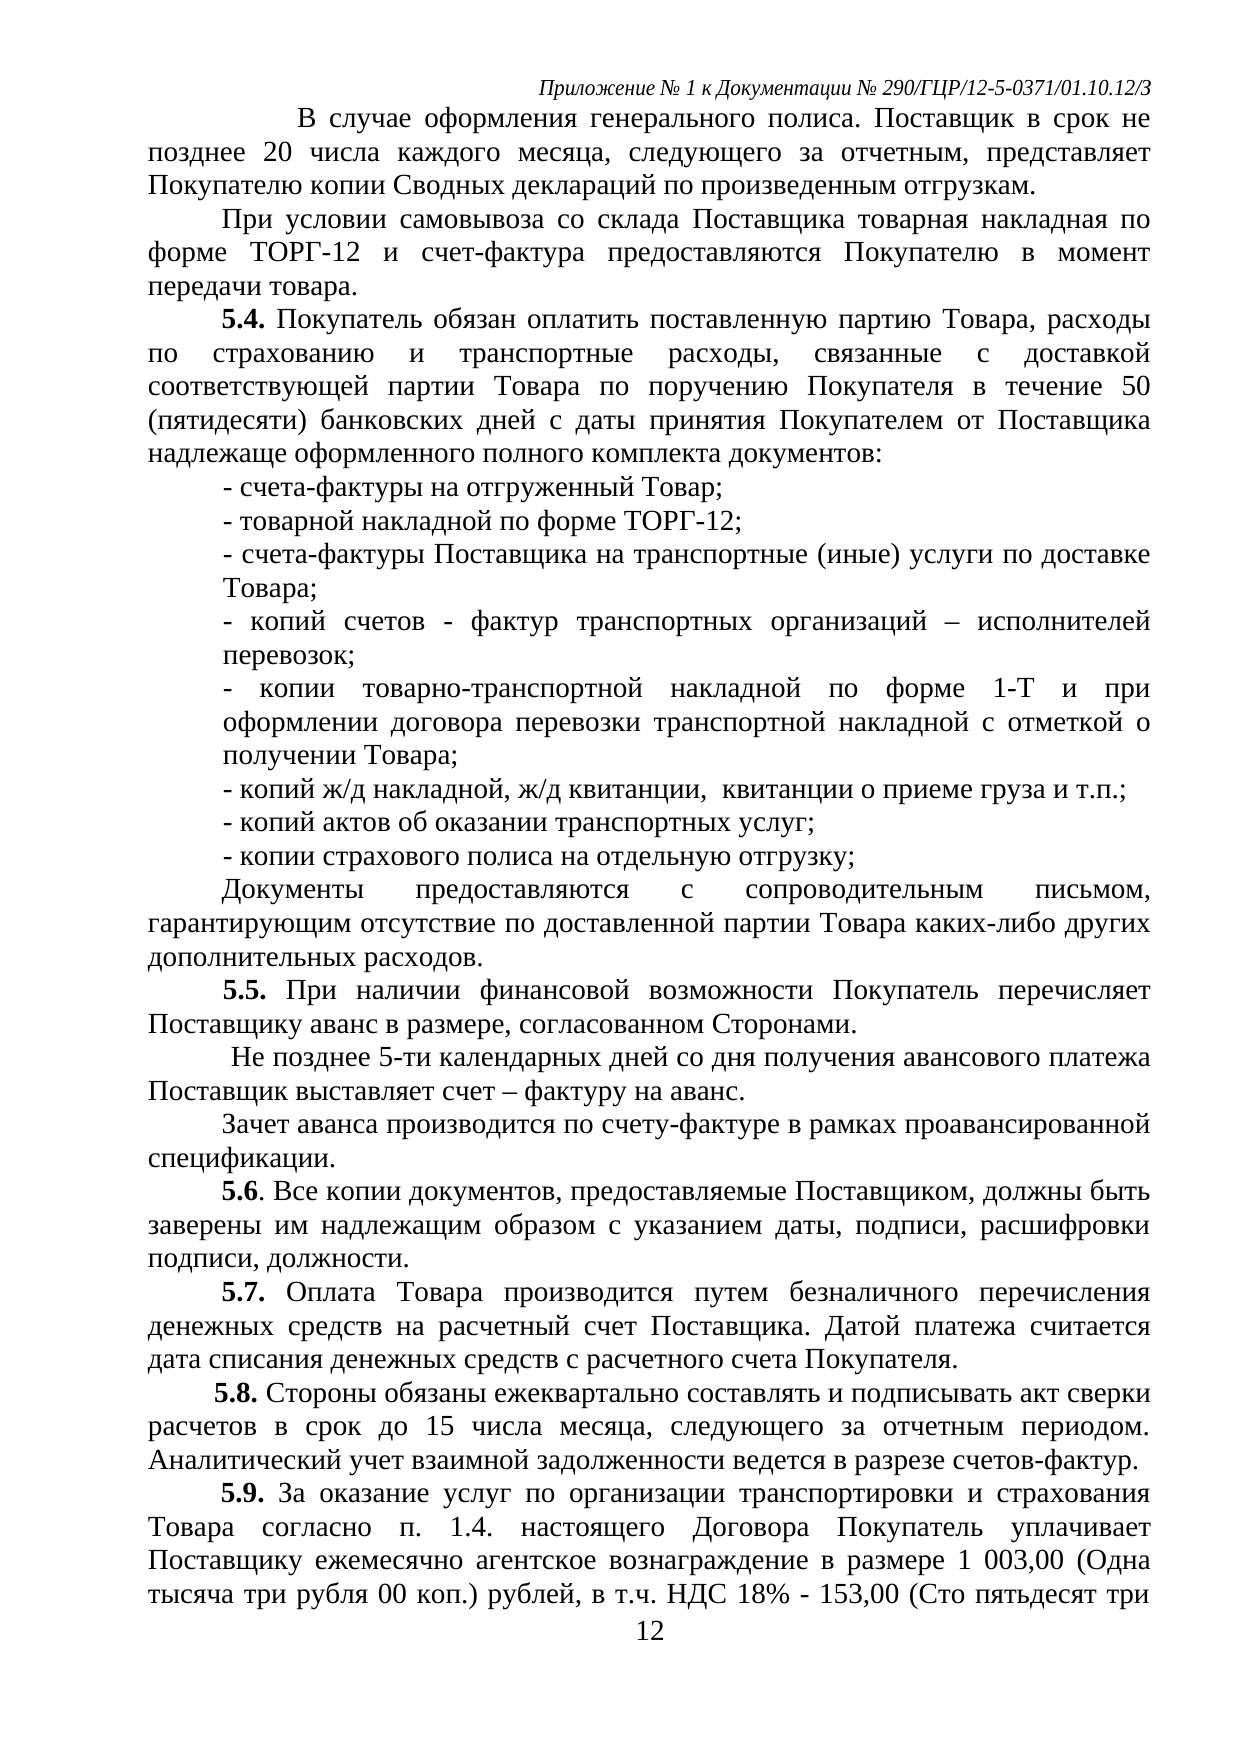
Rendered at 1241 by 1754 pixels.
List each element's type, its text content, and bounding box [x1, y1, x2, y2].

text 5.5. При наличии финансовой возможности Покупатель перечисляет Поставщику аванс в размере, согласованном Сторонами. [148, 972, 1152, 1039]
text - копии страхового полиса на отдельную отгрузку; [223, 838, 1152, 872]
text Не позднее 5-ти календарных дней со дня получения авансового платежа Поставщик выставляет счет – фактуру на аванс. [148, 1039, 1152, 1106]
text - копий счетов - фактур транспортных организаций – исполнителей перевозок; [223, 603, 1152, 670]
text - копий ж/д накладной, ж/д квитанции, квитанции о приеме груза и т.п.; [223, 771, 1152, 804]
text При условии самовывоза со склада Поставщика товарная накладная по форме ТОРГ-12 и счет-фактура предоставляются Покупателю в момент передачи товара. [148, 201, 1152, 301]
text - товарной накладной по форме ТОРГ-12; [223, 503, 1152, 536]
text - копий актов об оказании транспортных услуг; [223, 804, 1152, 838]
text 5.8. Стороны обязаны ежеквартально составлять и подписывать акт сверки расчетов в срок до 15 числа месяца, следующего за отчетным периодом. Аналитический учет взаимной задолженности ведется в разрезе счетов-фактур. [148, 1375, 1152, 1475]
text - копии товарно-транспортной накладной по форме 1-Т и при оформлении договора перевозки транспортной накладной с отметкой о получении Товара; [223, 670, 1152, 771]
text - счета-фактуры Поставщика на транспортные (иные) услуги по доставке Товара; [223, 536, 1152, 603]
text - счета-фактуры на отгруженный Товар; [223, 469, 1152, 503]
text В случае оформления генерального полиса. Поставщик в срок не позднее 20 числа каждого месяца, следующего за отчетным, представляет Покупателю копии Сводных деклараций по произведенным отгрузкам. [148, 100, 1152, 201]
text 5.6. Все копии документов, предоставляемые Поставщиком, должны быть заверены им надлежащим образом с указанием даты, подписи, расшифровки подписи, должности. [148, 1173, 1152, 1274]
text 5.4. Покупатель обязан оплатить поставленную партию Товара, расходы по страхованию и транспортные расходы, связанные с доставкой соответствующей партии Товара по поручению Покупателя в течение 50 (пятидесяти) банковских дней с даты принятия Покупателем от Поставщика надлежаще оформленного полного комплекта документов: [148, 301, 1152, 469]
text Зачет аванса производится по счету-фактуре в рамках проавансированной спецификации. [148, 1106, 1152, 1173]
text 5.7. Оплата Товара производится путем безналичного перечисления денежных средств на расчетный счет Поставщика. Датой платежа считается дата списания денежных средств с расчетного счета Покупателя. [148, 1274, 1152, 1375]
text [148, 1475, 1152, 1609]
text Документы предоставляются с сопроводительным письмом, гарантирующим отсутствие по доставленной партии Товара каких-либо других дополнительных расходов. [148, 872, 1152, 972]
